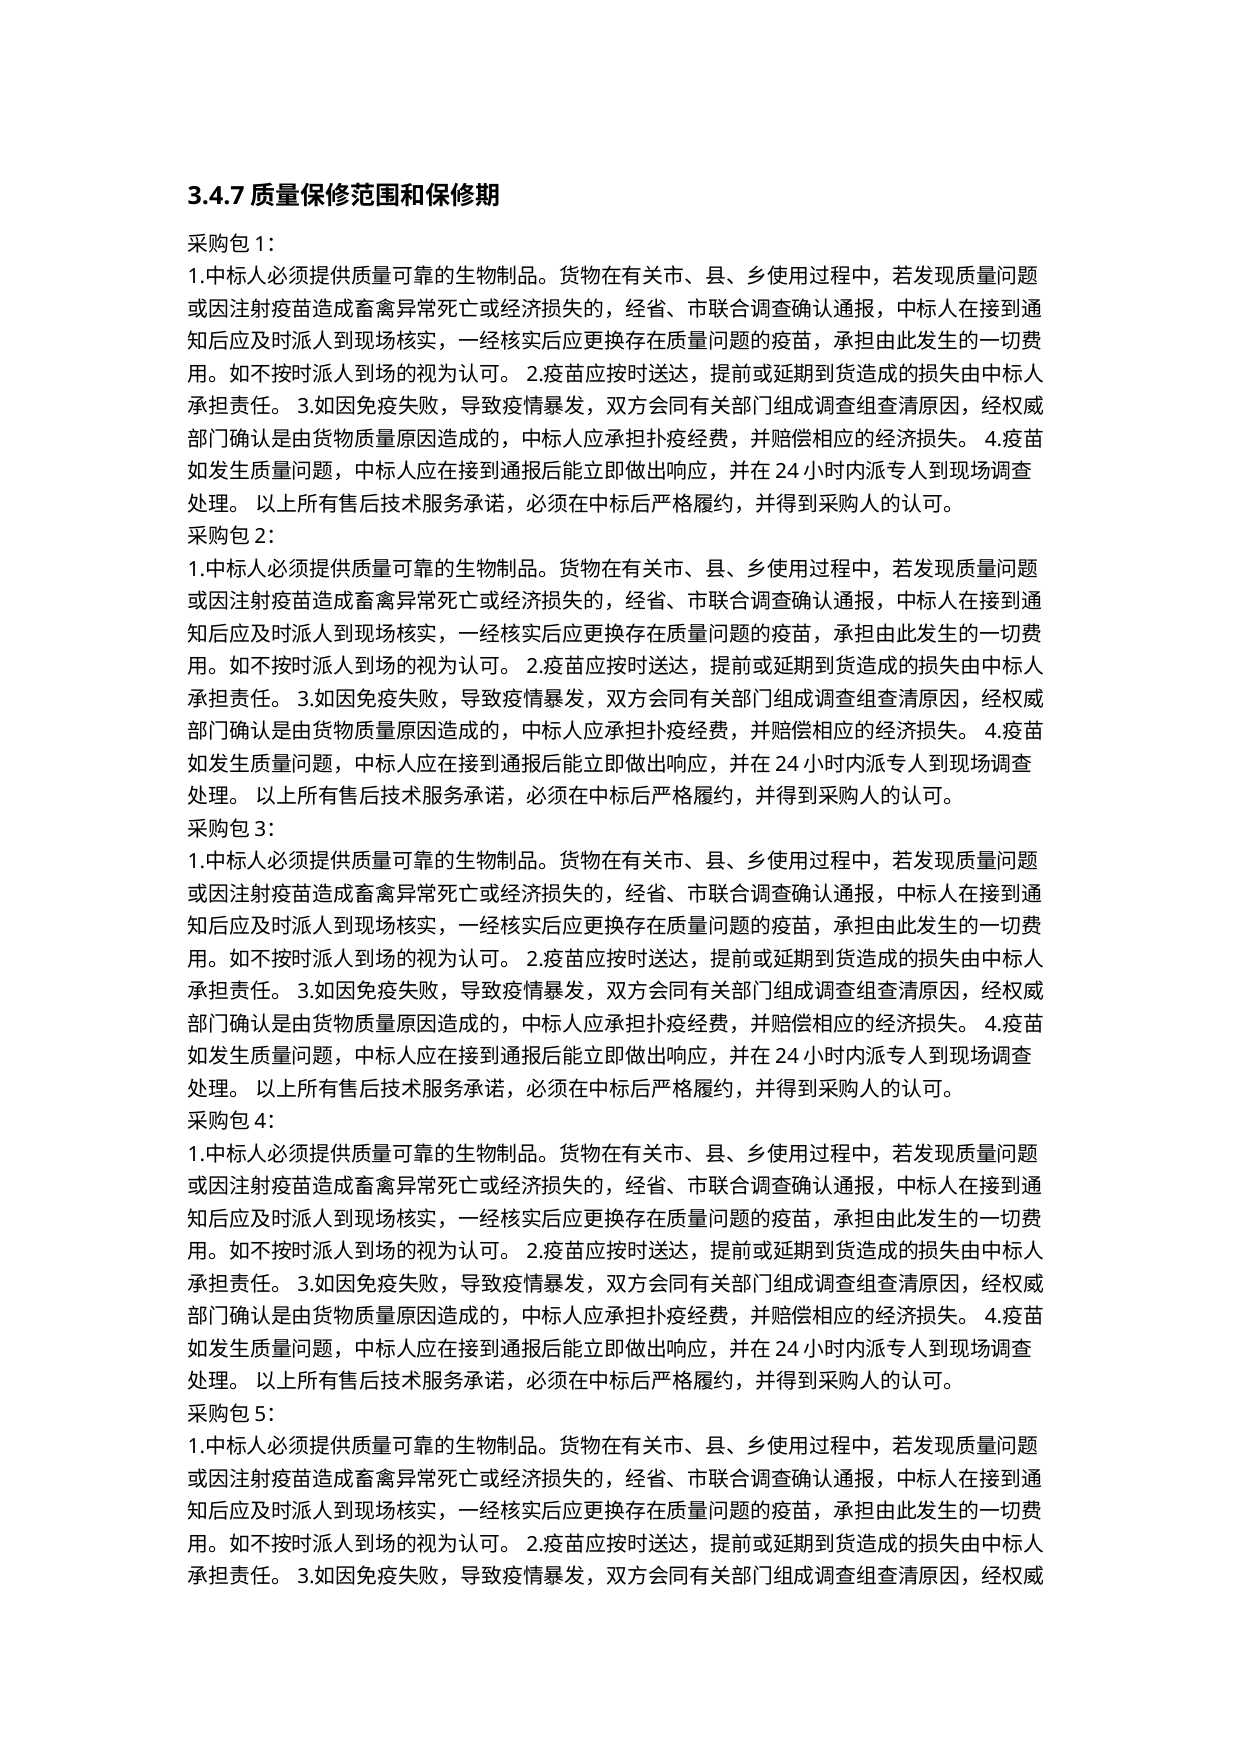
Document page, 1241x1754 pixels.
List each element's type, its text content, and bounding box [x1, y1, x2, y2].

text 3.4.7质量保修范围和保修期 [187, 162, 1053, 227]
text 采购包4： [187, 1104, 1053, 1137]
text 采购包1： [187, 227, 1053, 259]
text 采购包2： [187, 519, 1053, 552]
text 采购包3： [187, 812, 1053, 844]
text 采购包5： [187, 1397, 1053, 1429]
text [187, 1429, 1053, 1592]
